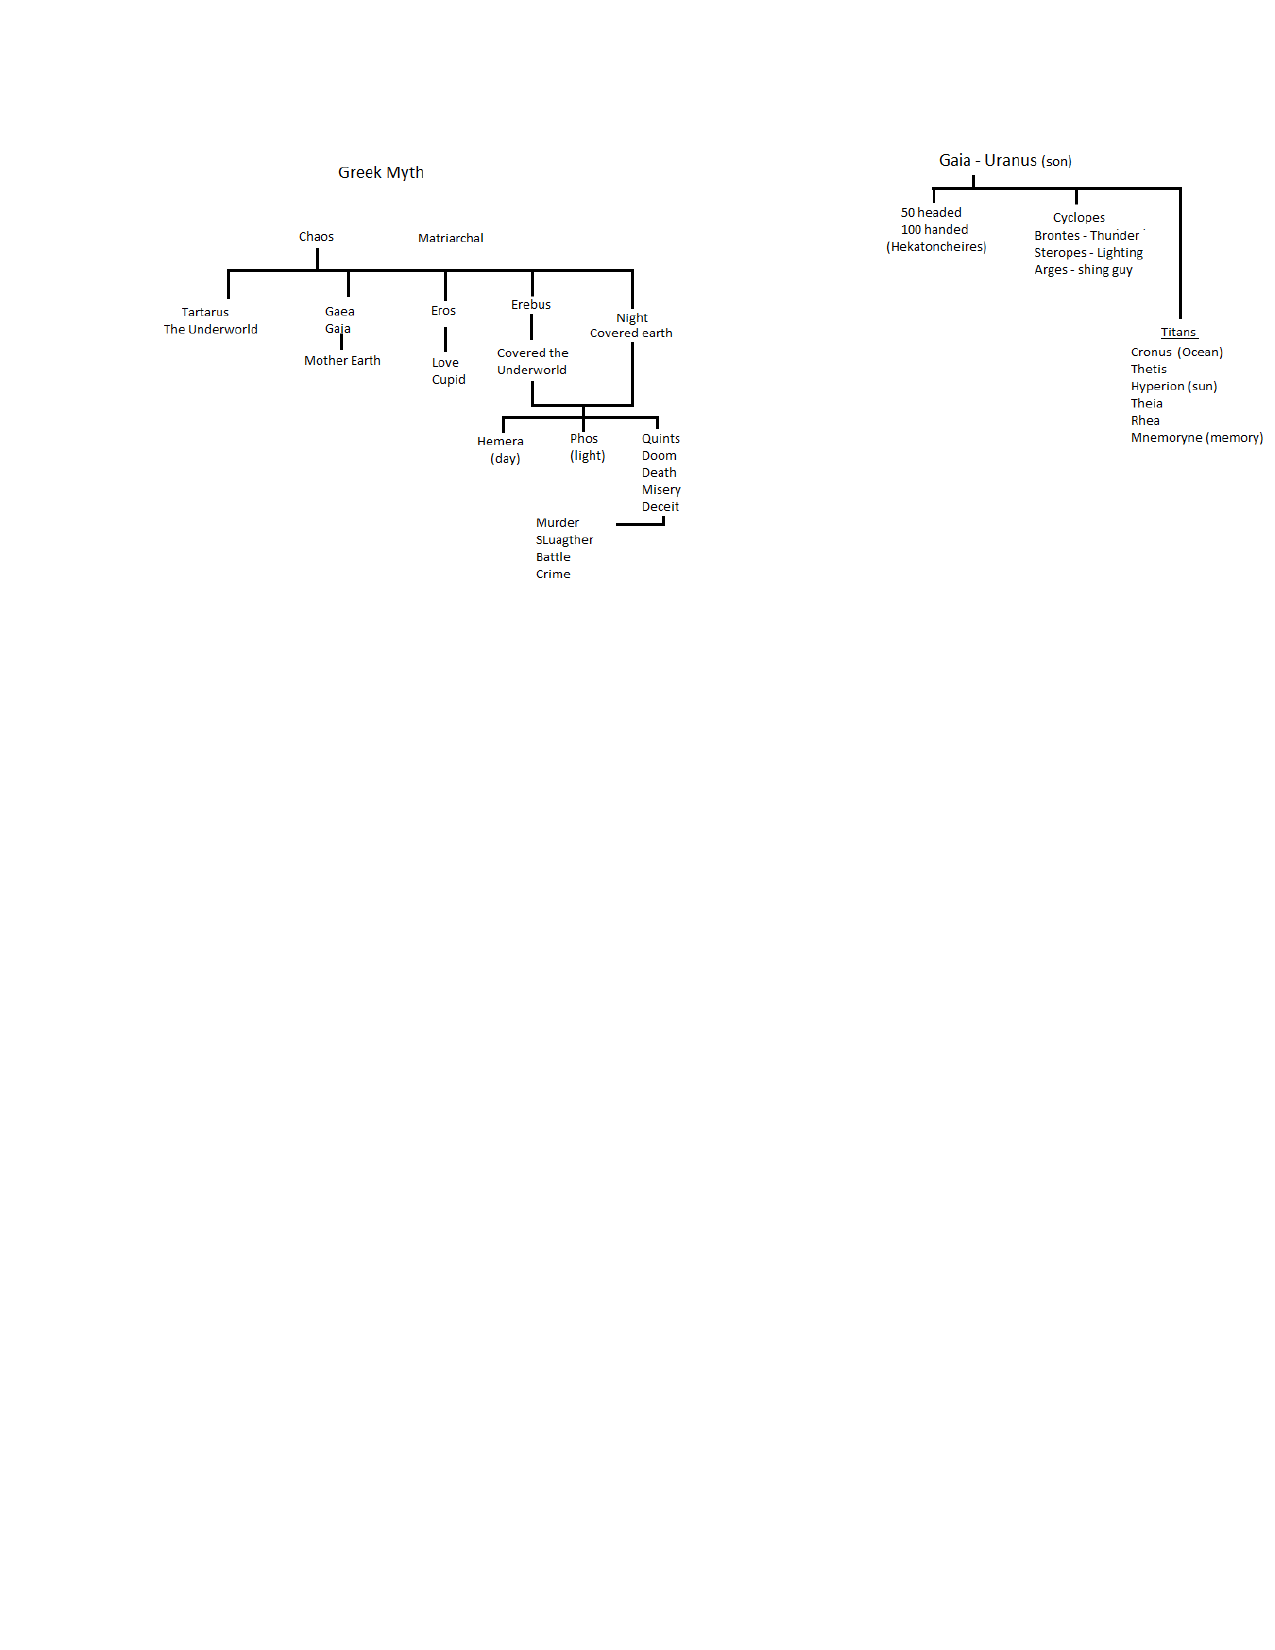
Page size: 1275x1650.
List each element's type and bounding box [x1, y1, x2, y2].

picture [150, 150, 1275, 593]
